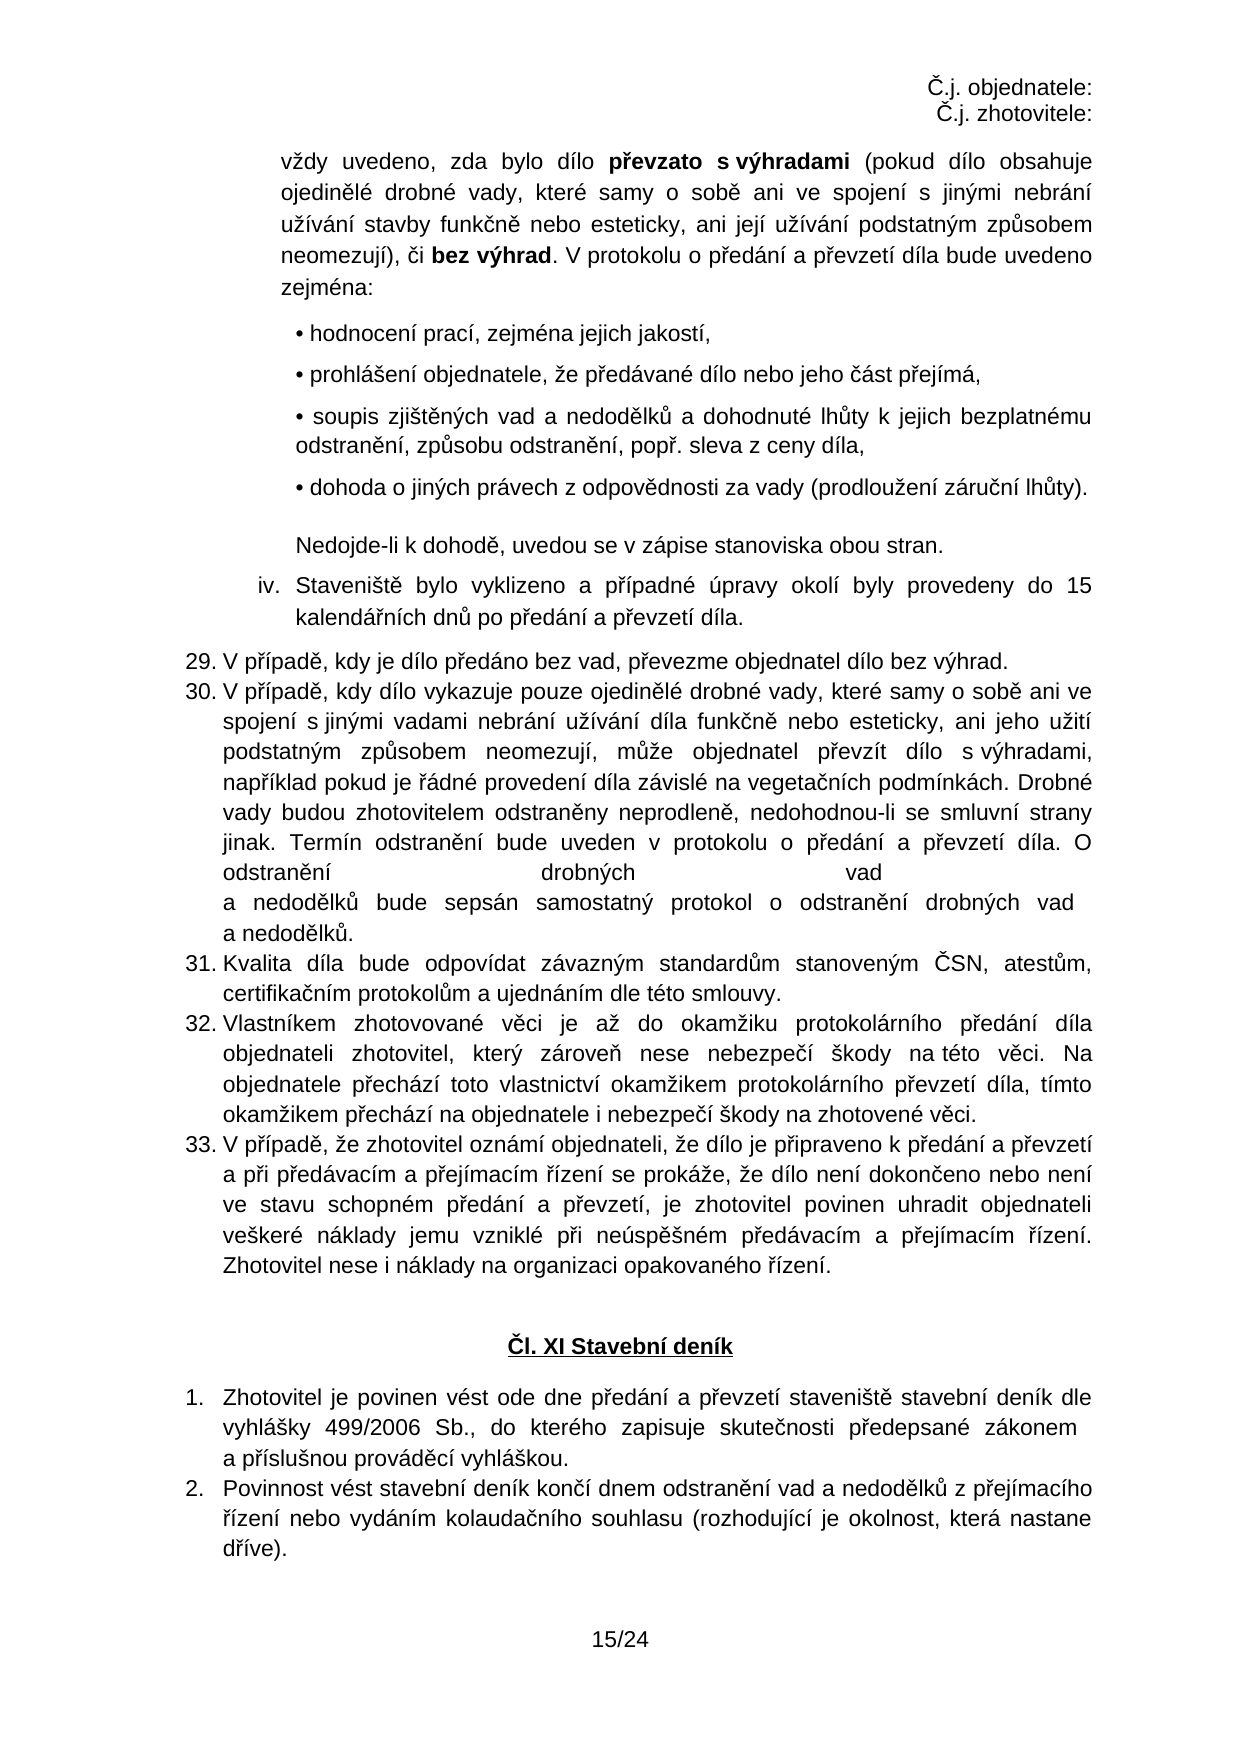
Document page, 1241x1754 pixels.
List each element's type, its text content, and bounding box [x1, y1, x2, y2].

text • prohlášení objednatele, že předávané dílo nebo jeho část přejímá, [221, 359, 1093, 389]
list V případě, kdy je dílo předáno bez vad, převezme objednatel dílo bez výhrad. [185, 648, 1093, 674]
list V případě, že zhotovitel oznámí objednateli, že dílo je připraveno k předání a převzetí a při předávacím a přejímacím řízení se prokáže, že dílo není dokončeno nebo není ve stavu schopném předání a převzetí, je zhotovitel povinen uhradit objednateli veškeré náklady jemu vzniklé při neúspěšném předávacím a přejímacím řízení. Zhotovitel nese i náklady na organizaci opakovaného řízení. [185, 1131, 1093, 1278]
text • soupis zjištěných vad a nedodělků a dohodnuté lhůty k jejich bezplatnému odstranění, způsobu odstranění, popř. sleva z ceny díla, [295, 401, 1093, 459]
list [266, 148, 1093, 300]
text Nedojde-li k dohodě, uvedou se v zápise stanoviska obou stran. [221, 530, 1093, 559]
text • hodnocení prací, zejména jejich jakostí, [221, 318, 1093, 347]
list Kvalita díla bude odpovídat závazným standardům stanoveným ČSN, atestům, certifikačním protokolům a ujednáním dle této smlouvy. [185, 950, 1093, 1006]
list Staveniště bylo vyklizeno a případné úpravy okolí byly provedeny do 15 kalendářních dnů po předání a převzetí díla. [281, 572, 1093, 630]
list Vlastníkem zhotovované věci je až do okamžiku protokolárního předání díla objednateli zhotovitel, který zároveň nese nebezpečí škody na této věci. Na objednatele přechází toto vlastnictví okamžikem protokolárního převzetí díla, tímto okamžikem přechází na objednatele i nebezpečí škody na zhotovené věci. [185, 1010, 1093, 1127]
list V případě, kdy dílo vykazuje pouze ojedinělé drobné vady, které samy o sobě ani ve spojení s jinými vadami nebrání užívání díla funkčně nebo esteticky, ani jeho užití podstatným způsobem neomezují, může objednatel převzít dílo s výhradami, například pokud je řádné provedení díla závislé na vegetačních podmínkách. Drobné vady budou zhotovitelem odstraněny neprodleně, nedohodnou-li se smluvní strany jinak. Termín odstranění bude uveden v protokolu o předání a převzetí díla. O odstranění drobných vad a nedodělků bude sepsán samostatný protokol o odstranění drobných vad a nedodělků. [185, 678, 1093, 946]
list Zhotovitel je povinen vést ode dne předání a převzetí staveniště stavební deník dle vyhlášky 499/2006 Sb., do kterého zapisuje skutečnosti předepsané zákonem a příslušnou prováděcí vyhláškou. [185, 1384, 1093, 1471]
text Čl. XI Stavební deník [148, 1333, 1093, 1359]
list Povinnost vést stavební deník končí dnem odstranění vad a nedodělků z přejímacího řízení nebo vydáním kolaudačního souhlasu (rozhodující je okolnost, která nastane dříve). [185, 1475, 1093, 1562]
text • dohoda o jiných právech z odpovědnosti za vady (prodloužení záruční lhůty). [221, 472, 1093, 501]
